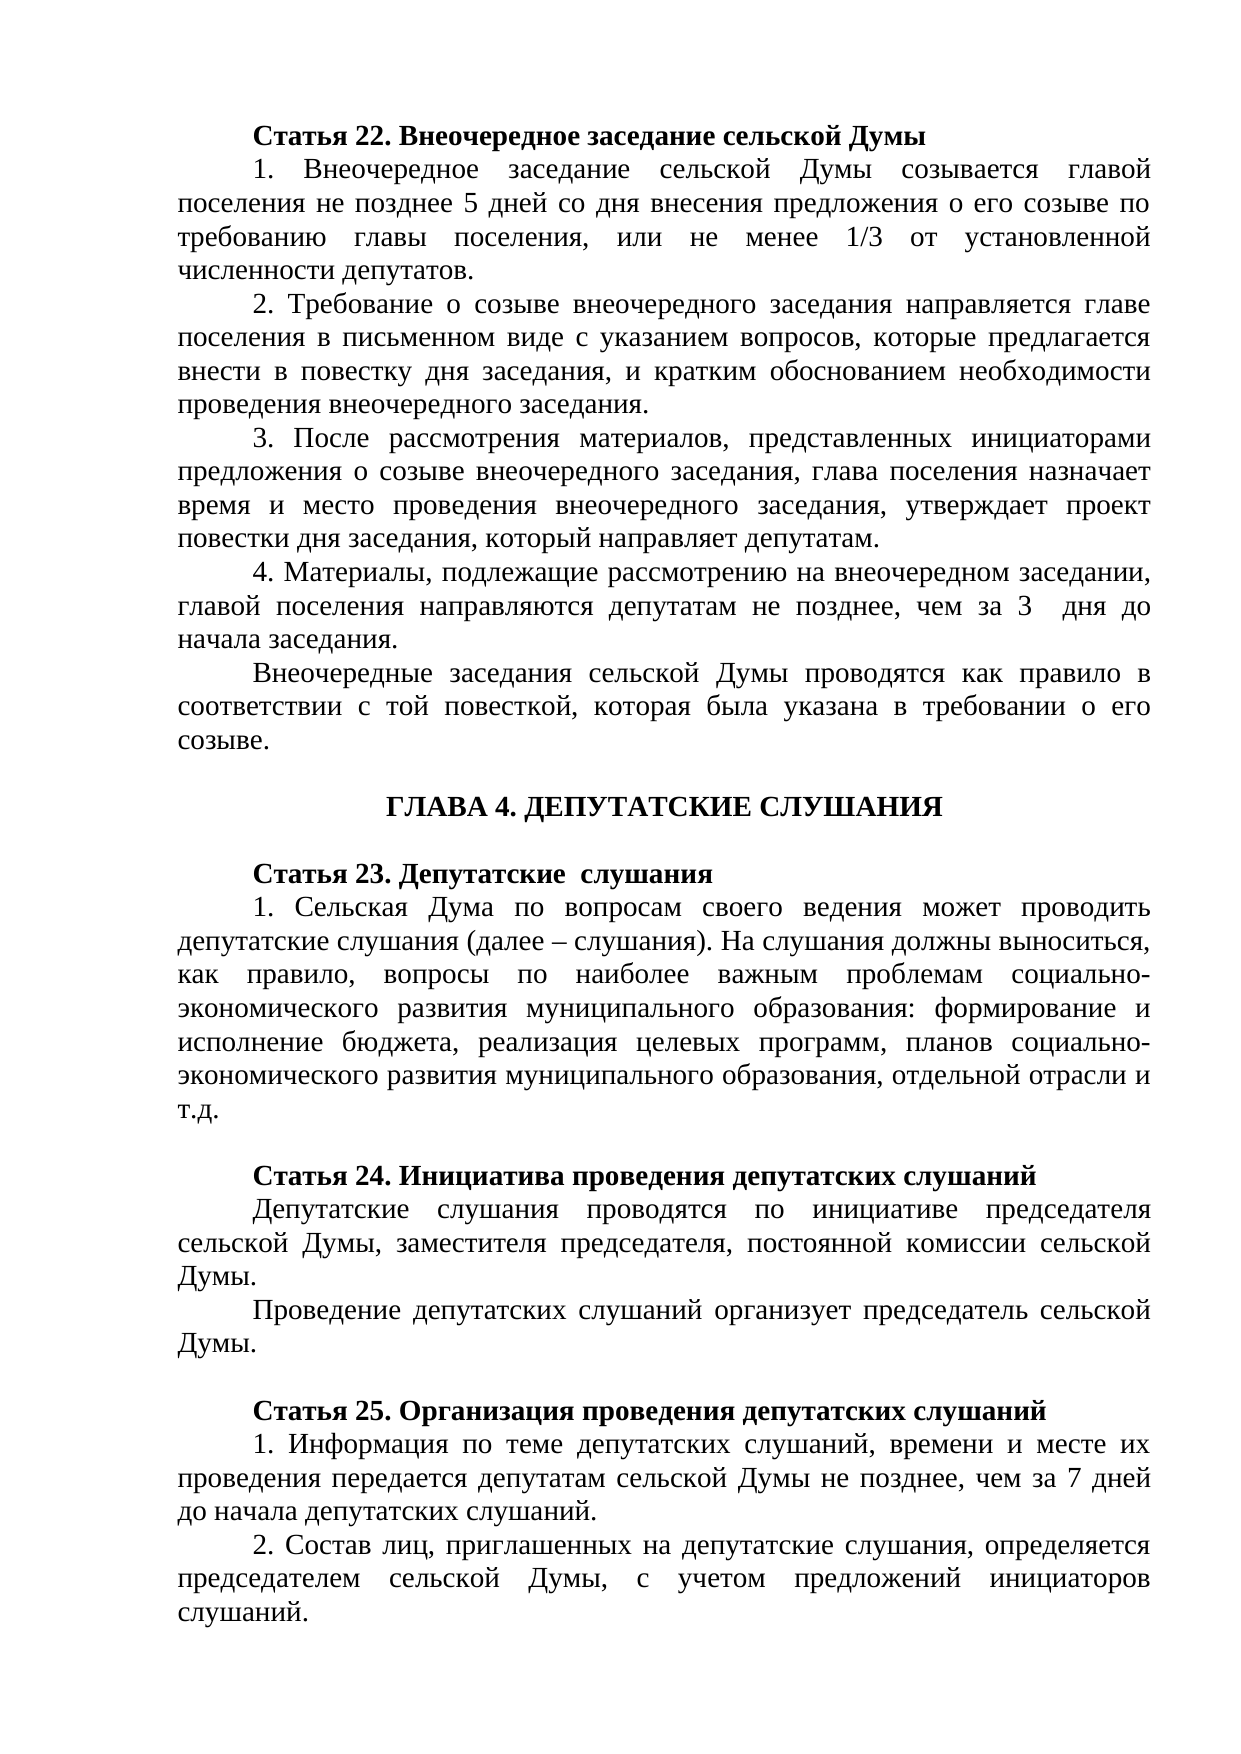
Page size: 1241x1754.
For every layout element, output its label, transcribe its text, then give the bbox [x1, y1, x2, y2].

text ГЛАВА 4. ДЕПУТАТСКИЕ СЛУШАНИЯ [177, 789, 1152, 822]
text Депутатские слушания проводятся по инициативе председателя сельской Думы, заместителя председателя, постоянной комиссии сельской Думы. [177, 1191, 1152, 1292]
text 4. Материалы, подлежащие рассмотрению на внеочередном заседании, главой поселения направляются депутатам не позднее, чем за 3 дня до начала заседания. [177, 554, 1152, 655]
text Статья 22. Внеочередное заседание сельской Думы [177, 118, 1152, 152]
text Проведение депутатских слушаний организует председатель сельской Думы. [177, 1292, 1152, 1359]
text Статья 23. Депутатские слушания [177, 856, 1152, 889]
text 3. После рассмотрения материалов, представленных инициаторами предложения о созыве внеочередного заседания, глава поселения назначает время и место проведения внеочередного заседания, утверждает проект повестки дня заседания, который направляет депутатам. [177, 420, 1152, 554]
text 1. Информация по теме депутатских слушаний, времени и месте их проведения передается депутатам сельской Думы не позднее, чем за 7 дней до начала депутатских слушаний. [177, 1426, 1152, 1527]
text Статья 25. Организация проведения депутатских слушаний [177, 1393, 1152, 1426]
text Внеочередные заседания сельской Думы проводятся как правило в соответствии с той повесткой, которая была указана в требовании о его созыве. [177, 655, 1152, 755]
text 1. Сельская Дума по вопросам своего ведения может проводить депутатские слушания (далее – слушания). На слушания должны выноситься, как правило, вопросы по наиболее важным проблемам социально-экономического развития муниципального образования: формирование и исполнение бюджета, реализация целевых программ, планов социально-экономического развития муниципального образования, отдельной отрасли и т.д. [177, 889, 1152, 1124]
text Статья 24. Инициатива проведения депутатских слушаний [177, 1158, 1152, 1191]
text 1. Внеочередное заседание сельской Думы созывается главой поселения не позднее 5 дней со дня внесения предложения о его созыве по требованию главы поселения, или не менее 1/3 от установленной численности депутатов. [177, 152, 1152, 286]
text 2. Состав лиц, приглашенных на депутатские слушания, определяется председателем сельской Думы, с учетом предложений инициаторов слушаний. [177, 1527, 1152, 1627]
text 2. Требование о созыве внеочередного заседания направляется главе поселения в письменном виде с указанием вопросов, которые предлагается внести в повестку дня заседания, и кратким обоснованием необходимости проведения внеочередного заседания. [177, 286, 1152, 420]
